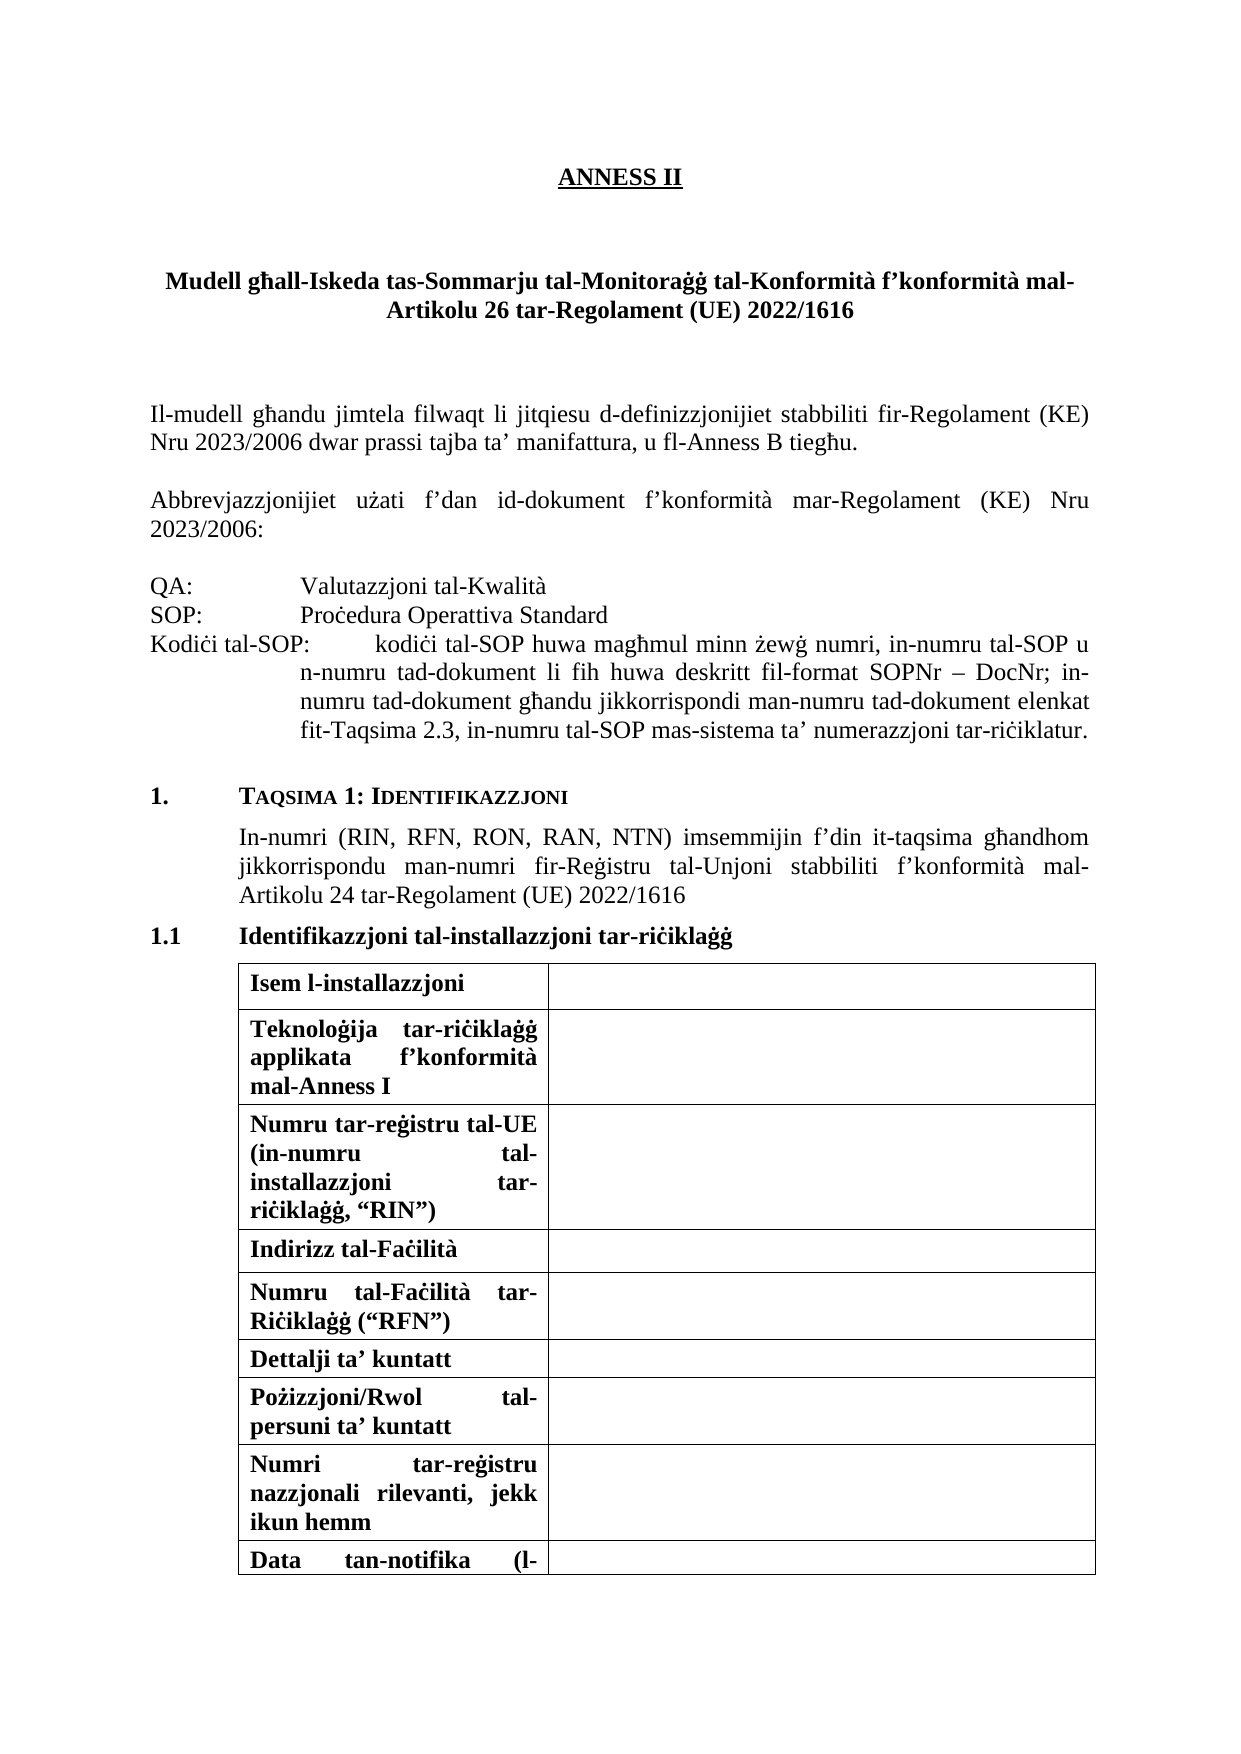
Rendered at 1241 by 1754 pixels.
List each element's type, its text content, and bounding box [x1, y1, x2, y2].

table_cell [549, 1445, 1095, 1540]
text Kodiċi tal-SOP: kodiċi tal-SOP huwa magħmul minn żewġ numri, in-numru tal-SOP u n-numru tad-dokument li fih huwa deskritt fil-format SOPNr – DocNr; in-numru tad-dokument għandu jikkorrispondi man-numru tad-dokument elenkat fit-Taqsima 2.3, in-numru tal-SOP mas-sistema ta’ numerazzjoni tar-riċiklatur. [150, 629, 1090, 744]
table_cell [549, 1378, 1095, 1444]
text SOP: Proċedura Operattiva Standard [150, 600, 1090, 629]
table_cell Numru tal-Faċilità tar-Riċiklaġġ (“RFN”) [239, 1273, 548, 1339]
table_header [549, 964, 1095, 1008]
text Abbrevjazzjonijiet użati f’dan id-dokument f’konformità mar-Regolament (KE) Nru 2023/2006: [150, 485, 1090, 542]
table_cell [549, 1340, 1095, 1377]
text ANNESS II [150, 162, 1090, 191]
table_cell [239, 1541, 548, 1574]
table_cell [549, 1230, 1095, 1272]
table_cell [549, 1105, 1095, 1228]
subtitle 1.1 Identifikazzjoni tal-installazzjoni tar-riċiklaġġ [150, 921, 1090, 950]
text In-numri (RIN, RFN, RON, RAN, NTN) imsemmijin f’din it-taqsima għandhom jikkorrispondu man-numri fir-Reġistru tal-Unjoni stabbiliti f’konformità mal-Artikolu 24 tar-Regolament (UE) 2022/1616 [238, 822, 1090, 909]
table_cell Numri tar-reġistru nazzjonali rilevanti, jekk ikun hemm [239, 1445, 548, 1540]
subtitle 1. Taqsima 1: Identifikazzjoni [150, 781, 1090, 810]
table_cell Pożizzjoni/Rwol tal-persuni ta’ kuntatt [239, 1378, 548, 1444]
table_cell [549, 1273, 1095, 1339]
text QA: Valutazzjoni tal-Kwalità [150, 571, 1090, 600]
table_cell Dettalji ta’ kuntatt [239, 1340, 548, 1377]
table_cell Numru tar-reġistru tal-UE (in-numru tal-installazzjoni tar-riċiklaġġ, “RIN”) [239, 1105, 548, 1228]
table_cell Indirizz tal-Faċilità [239, 1230, 548, 1272]
table_cell Teknoloġija tar-riċiklaġġ applikata f’konformità mal-Anness I [239, 1010, 548, 1104]
text Il-mudell għandu jimtela filwaqt li jitqiesu d-definizzjonijiet stabbiliti fir-Regolament (KE) Nru 2023/2006 dwar prassi tajba ta’ manifattura, u fl-Anness B tiegħu. [150, 399, 1090, 456]
table_cell [549, 1010, 1095, 1104]
table_cell [549, 1541, 1095, 1574]
table_header Isem l-installazzjoni [239, 964, 548, 1008]
text Mudell għall-Iskeda tas-Sommarju tal-Monitoraġġ tal-Konformità f’konformità mal-Artikolu 26 tar-Regolament (UE) 2022/1616 [150, 266, 1090, 324]
